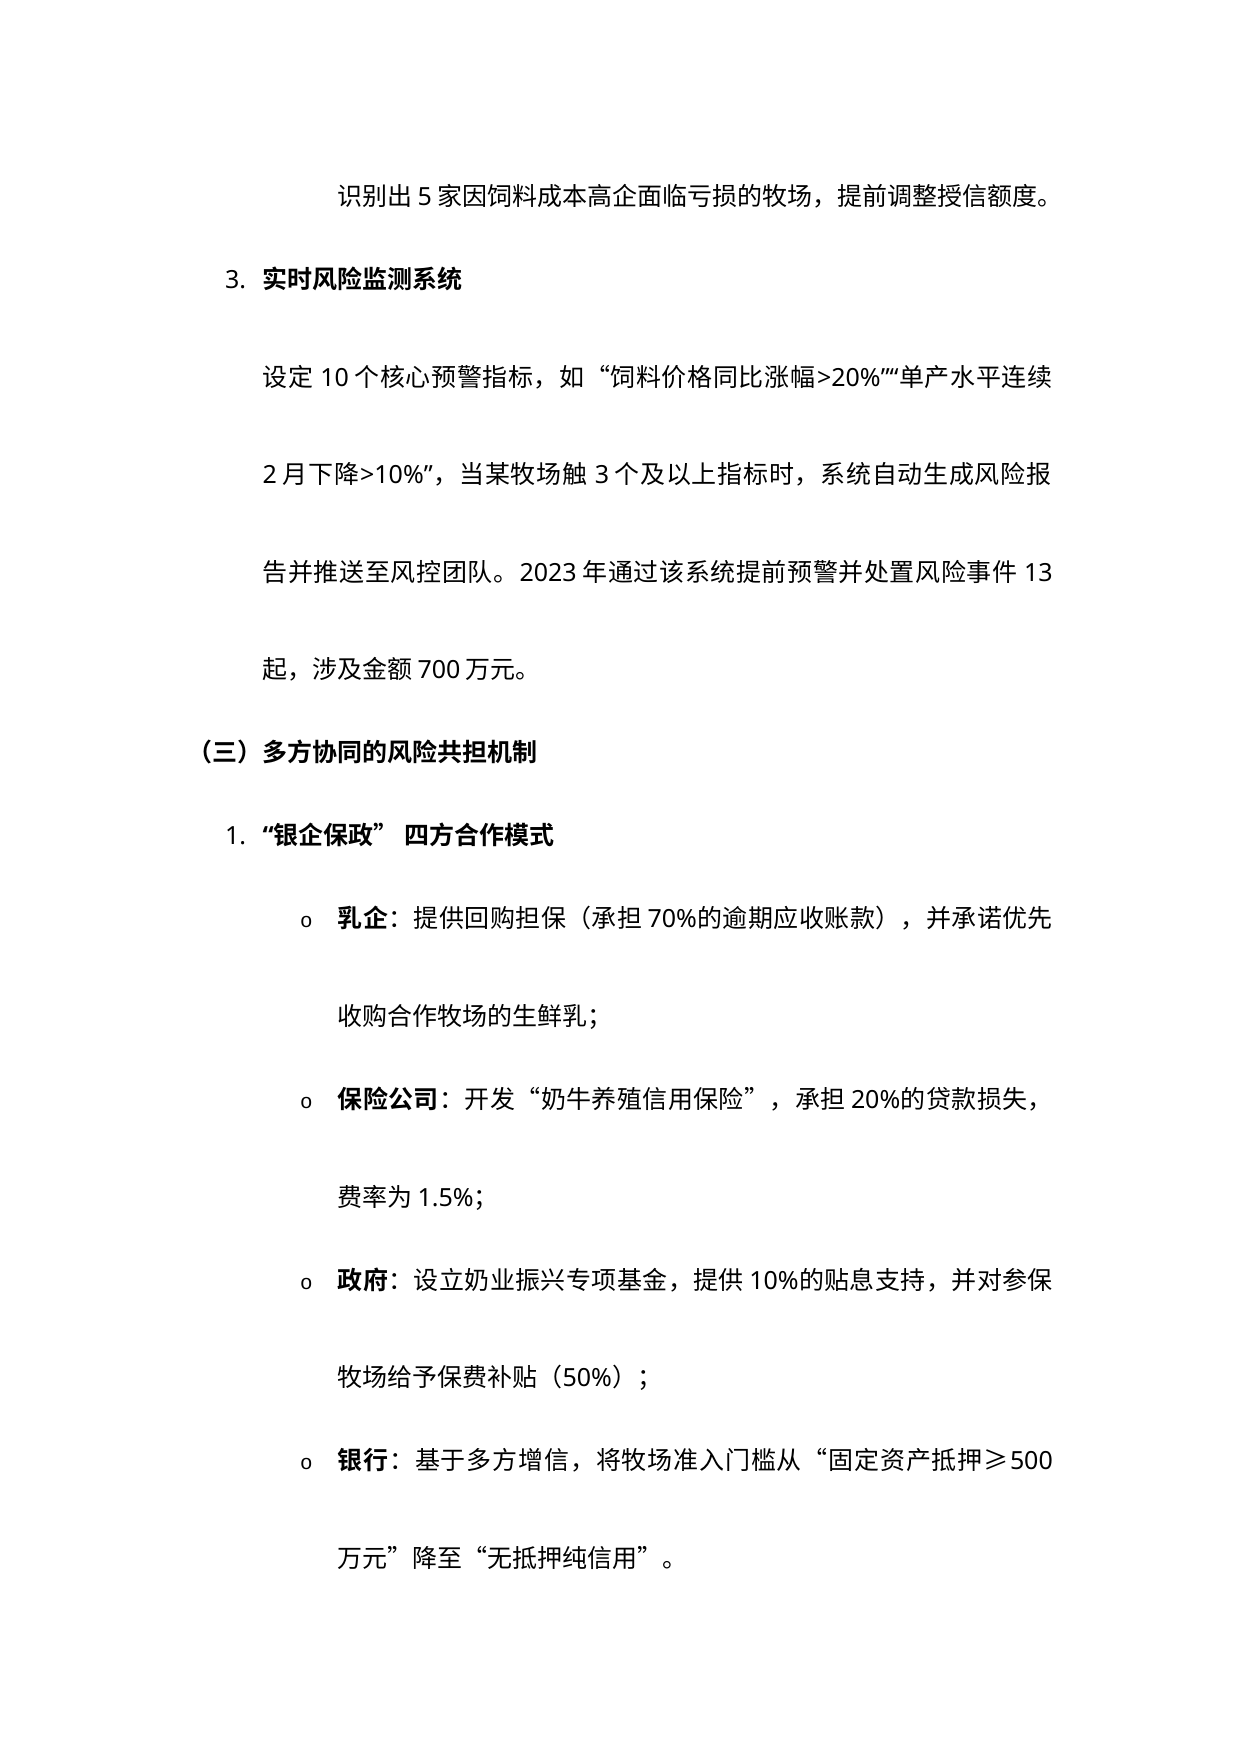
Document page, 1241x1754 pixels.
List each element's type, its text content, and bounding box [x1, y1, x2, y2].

list 银行：基于多方增信，将牧场准入门槛从“固定资产抵押≥500 万元”降至“无抵押纯信用”。 [300, 1426, 1053, 1589]
list 保险公司：开发“奶牛养殖信用保险”，承担20%的贷款损失，费率为1.5%； [300, 1065, 1053, 1228]
list “银企保政” 四方合作模式 [225, 801, 1053, 866]
text （三）多方协同的风险共担机制 [187, 718, 1053, 783]
list 乳企：提供回购担保（承担70%的逾期应收账款），并承诺优先收购合作牧场的生鲜乳； [300, 884, 1053, 1047]
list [300, 162, 1053, 227]
list 政府：设立奶业振兴专项基金，提供10%的贴息支持，并对参保牧场给予保费补贴（50%）； [300, 1246, 1053, 1408]
list 实时风险监测系统 设定 10个核心预警指标，如“饲料价格同比涨幅>20%”“单产水平连续 2月下降>10%”，当某牧场触 3个及以上指标时，系统自动生成风险报告并推送至风控团队。2023年通过该系统提前预警并处置风险事件13起，涉及金额700万元。 [225, 245, 1053, 700]
